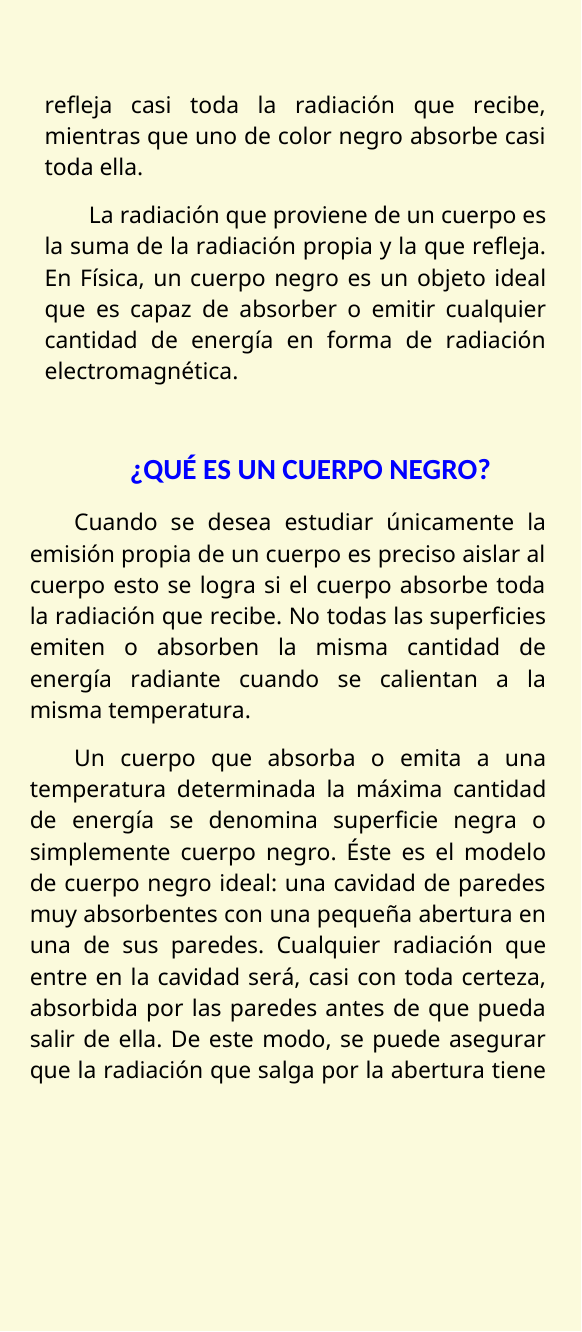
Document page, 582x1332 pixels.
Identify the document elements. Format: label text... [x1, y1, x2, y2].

text La radiación que proviene de un cuerpo es la suma de la radiación propia y la que refleja. En Física, un cuerpo negro es un objeto ideal que es capaz de absorber o emitir cualquier cantidad de energía en forma de radiación electromagnética. [44, 199, 546, 387]
text Cuando se desea estudiar únicamente la emisión propia de un cuerpo es preciso aislar al cuerpo esto se logra si el cuerpo absorbe toda la radiación que recibe. No todas las superficies emiten o absorben la misma cantidad de energía radiante cuando se calientan a la misma temperatura. [29, 506, 546, 725]
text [29, 742, 546, 1085]
text ¿QUÉ ES UN CUERPO NEGRO? [29, 451, 546, 487]
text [44, 89, 546, 182]
